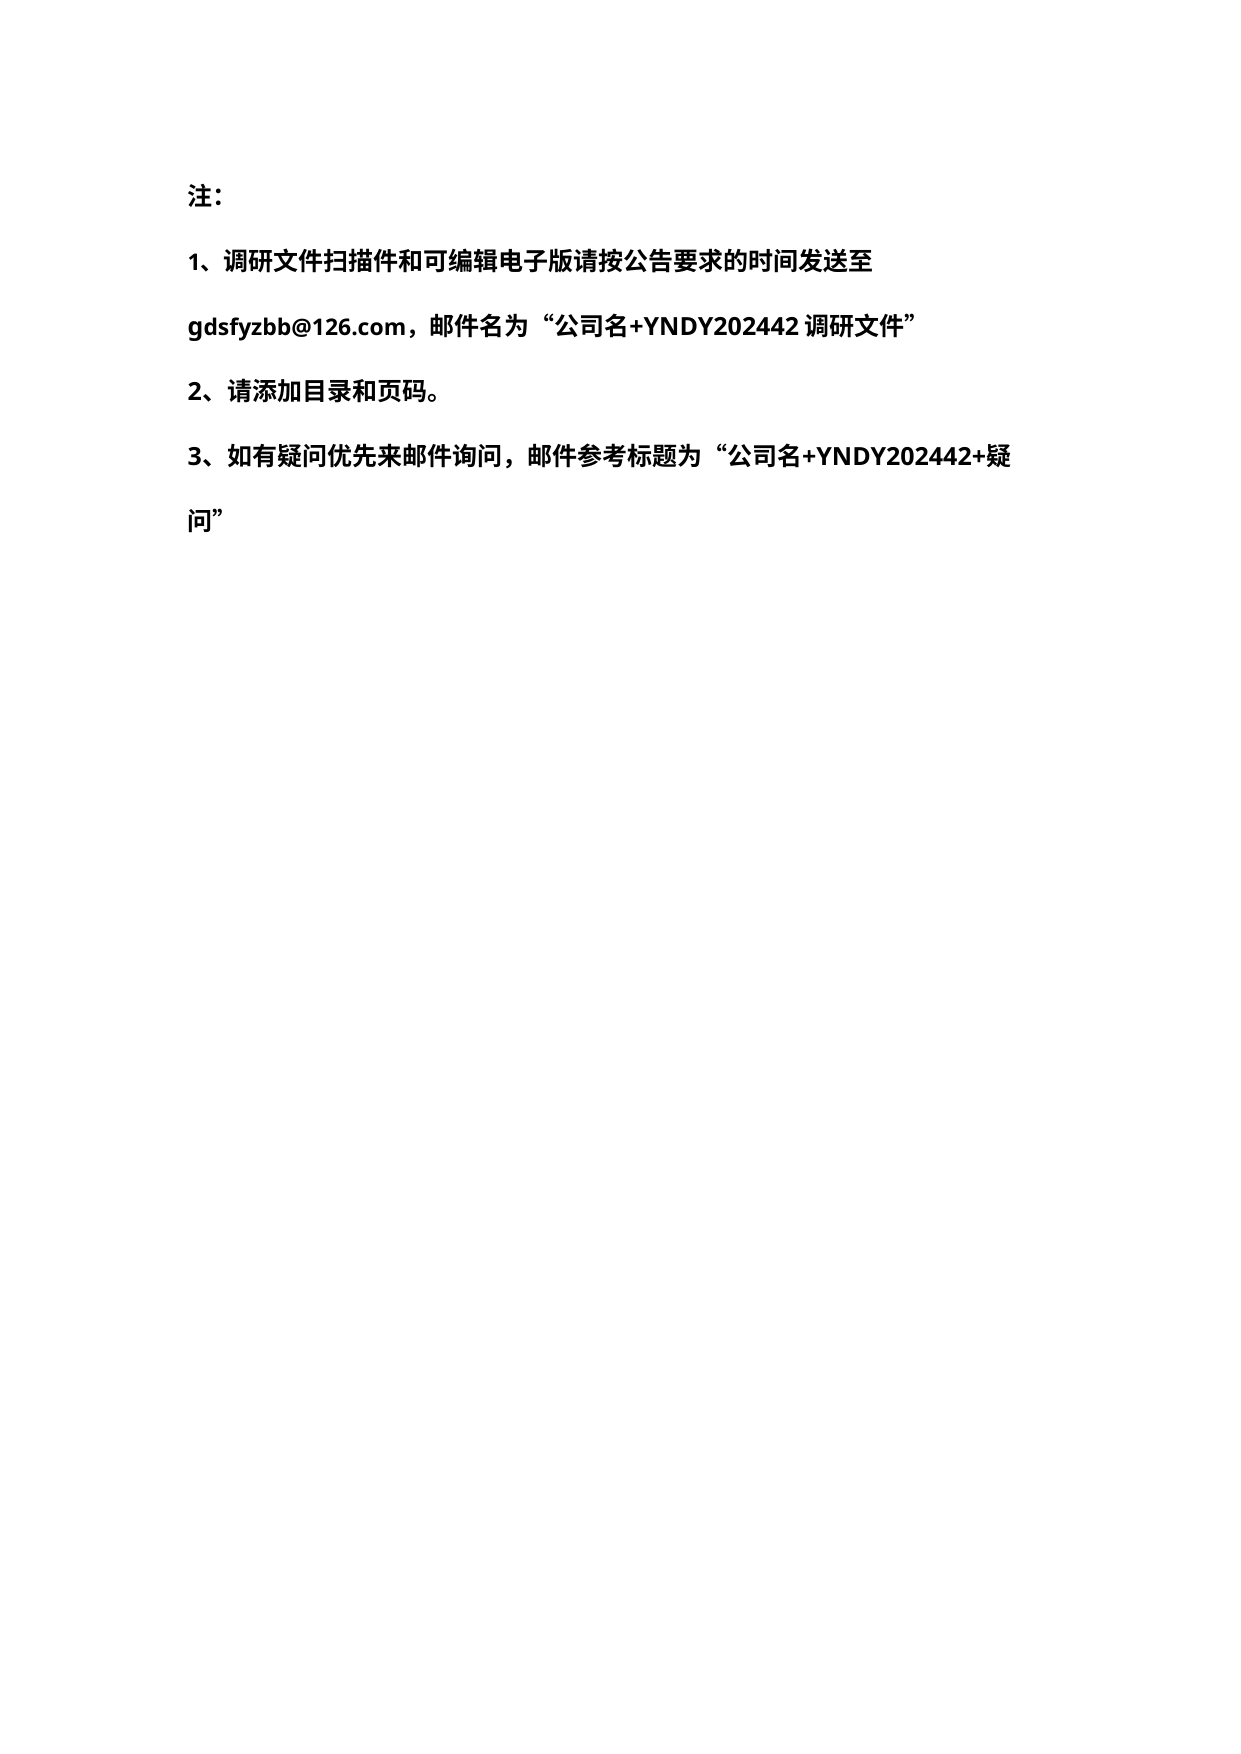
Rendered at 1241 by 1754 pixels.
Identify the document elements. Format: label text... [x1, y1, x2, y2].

text 注： [187, 162, 1053, 227]
list 如有疑问优先来邮件询问，邮件参考标题为“公司名+YNDY202442+疑问” [187, 422, 1053, 552]
list 请添加目录和页码。 [187, 357, 1053, 422]
list 调研文件扫描件和可编辑电子版请按公告要求的时间发送至gdsfyzbb@126.com，邮件名为“公司名+YNDY202442调研文件” [187, 227, 1053, 357]
